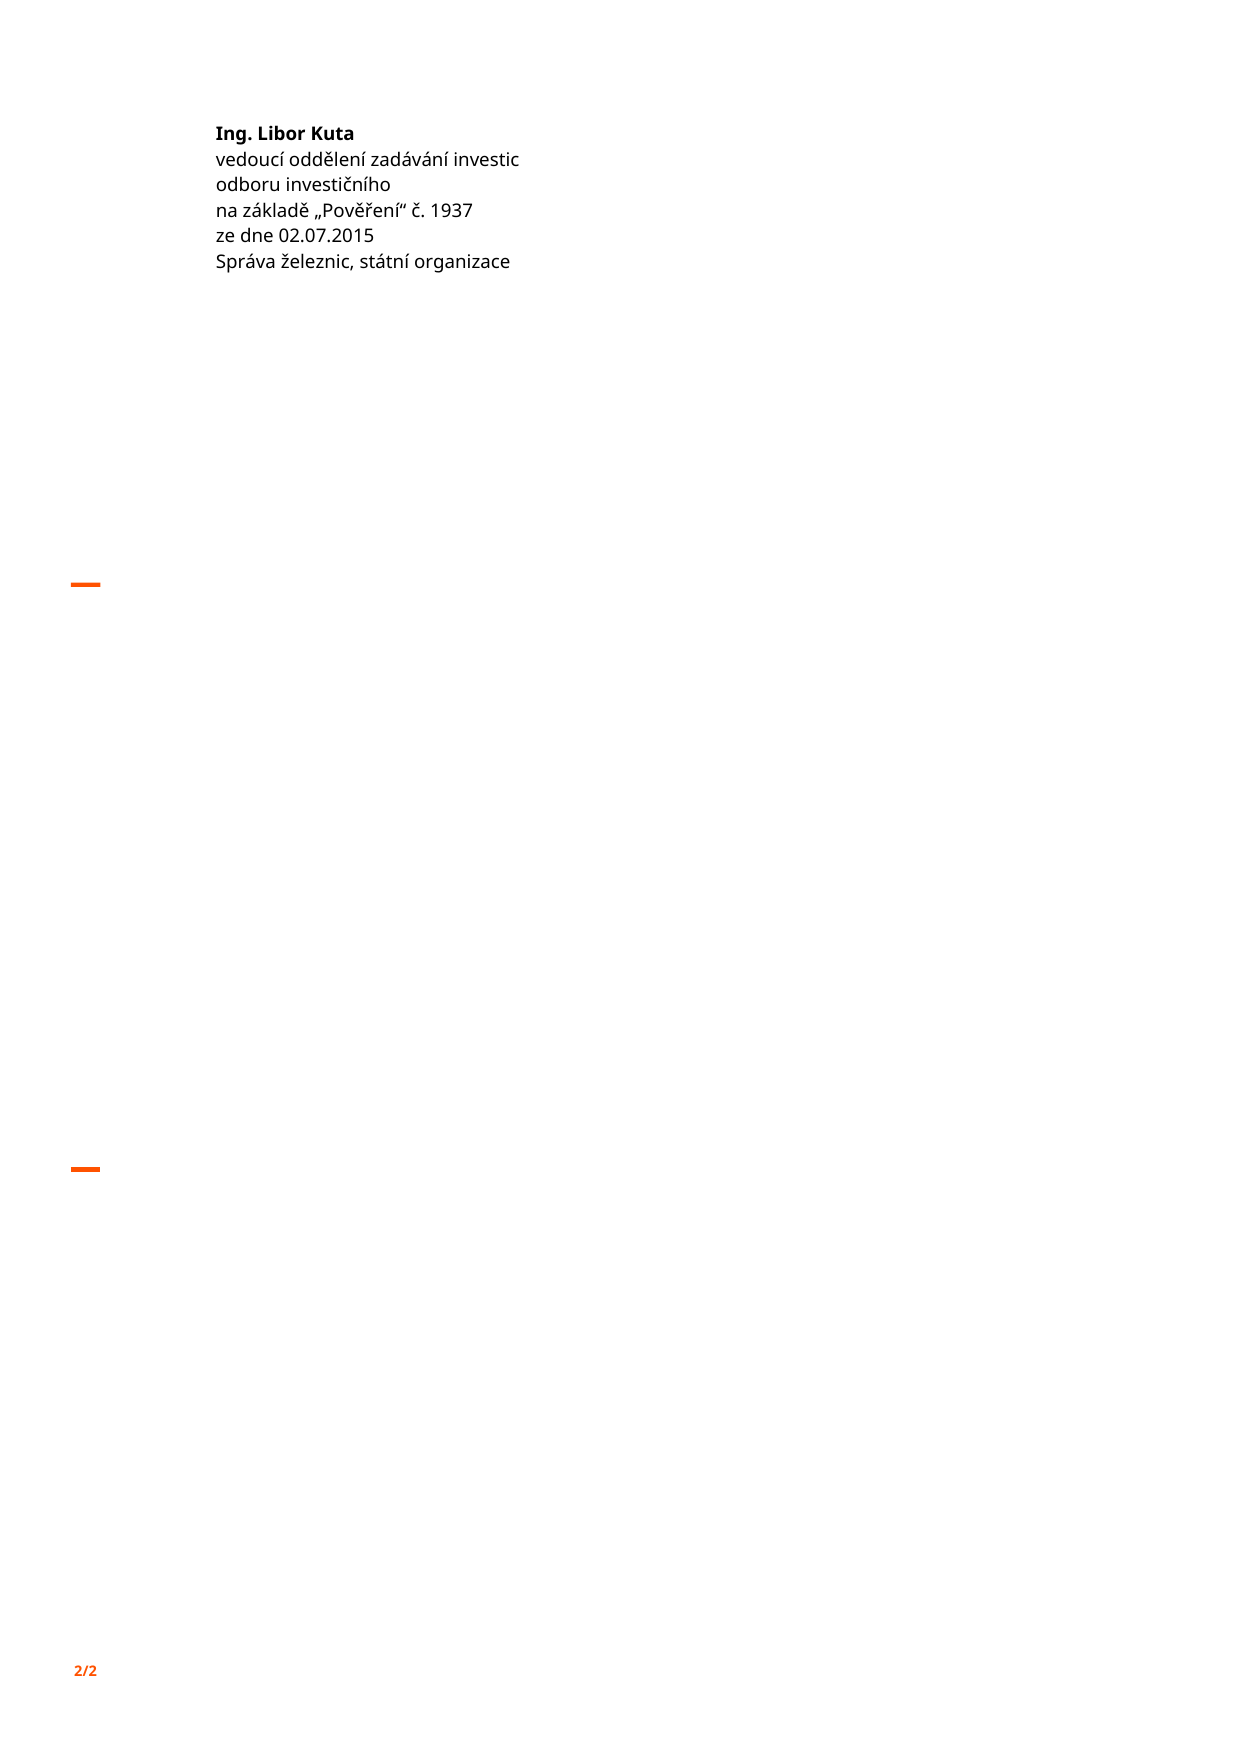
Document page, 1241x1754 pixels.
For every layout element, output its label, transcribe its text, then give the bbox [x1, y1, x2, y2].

text Ing. Libor Kuta [216, 121, 1122, 146]
text Správa železnic, státní organizace [216, 248, 1122, 274]
text vedoucí oddělení zadávání investic [216, 146, 1122, 172]
text na základě „Pověření“ č. 1937 [216, 197, 1122, 223]
text odboru investičního [216, 172, 1122, 197]
text ze dne 02.07.2015 [216, 223, 1122, 248]
